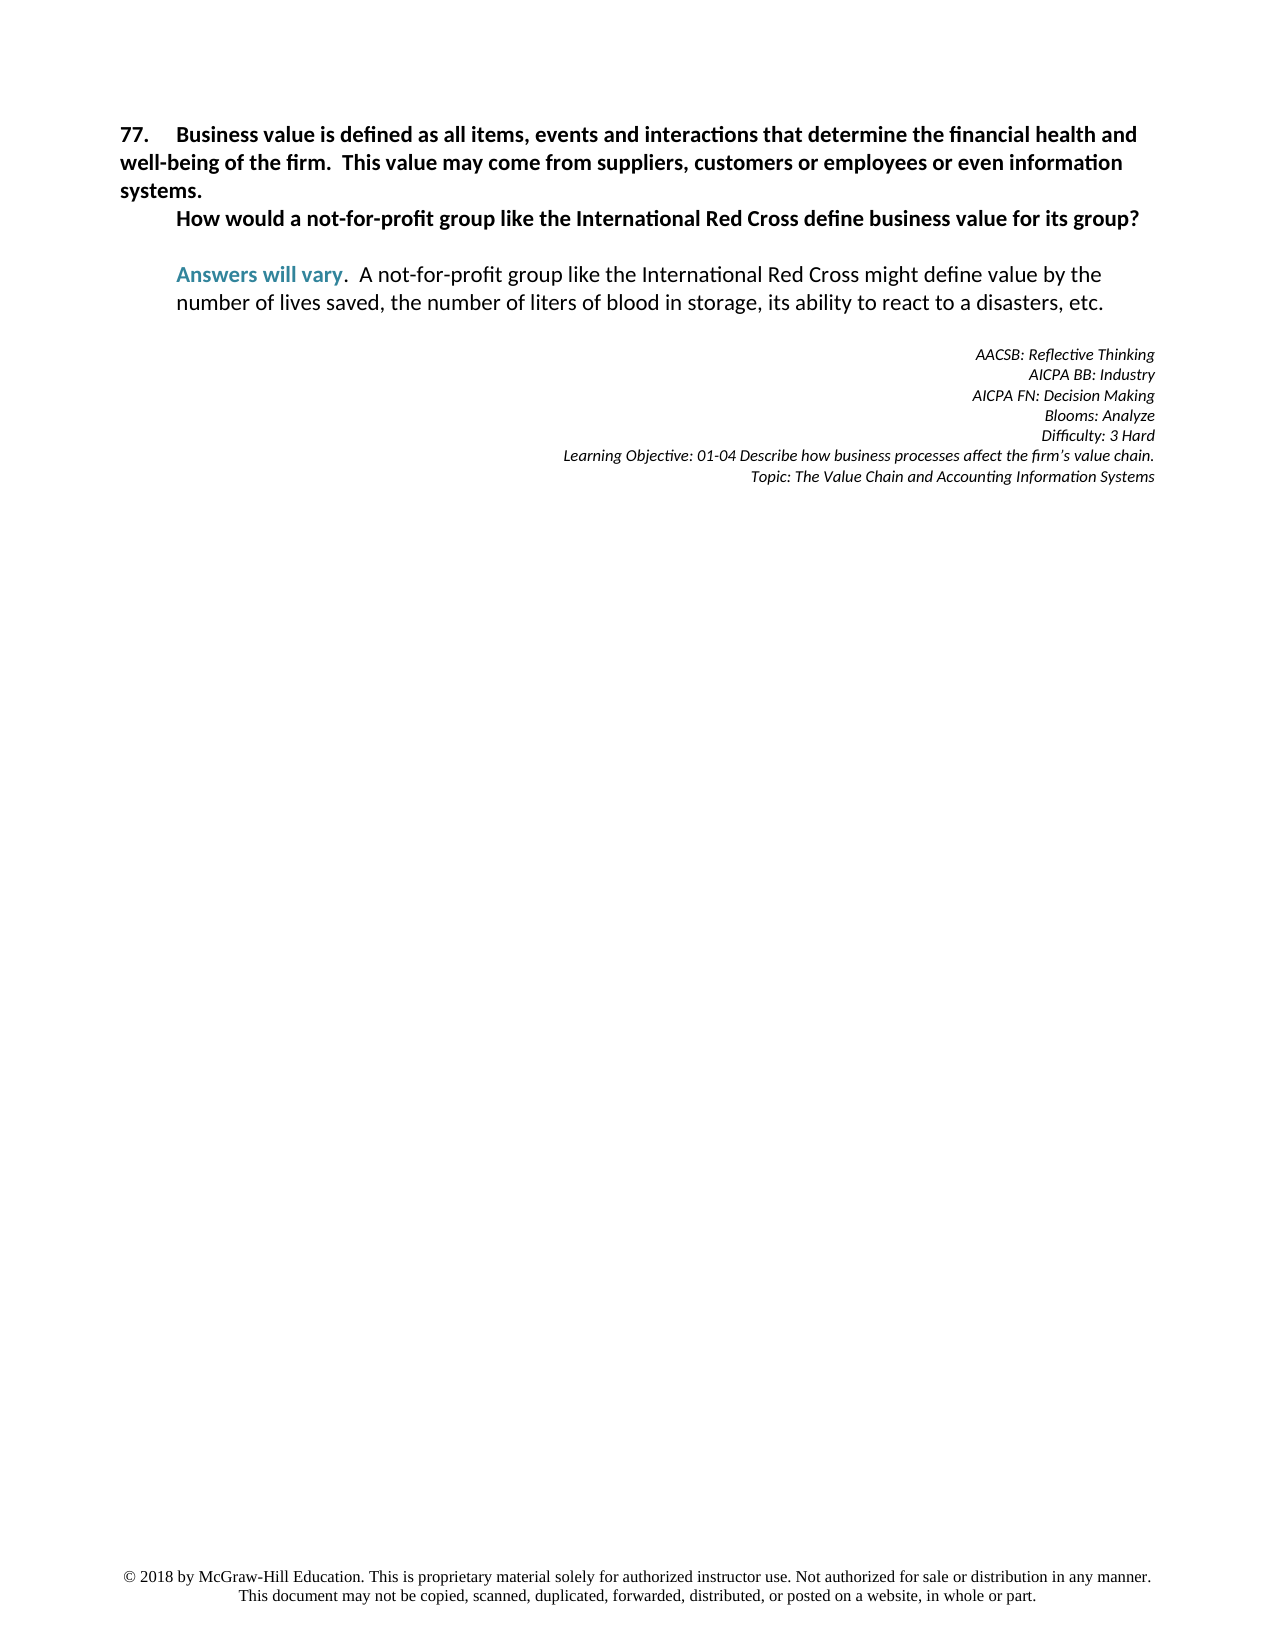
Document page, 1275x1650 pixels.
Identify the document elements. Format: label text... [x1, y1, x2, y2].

list How would a not-for-profit group like the International Red Cross define business value for its group? [120, 204, 1155, 232]
list Answers will vary. A not-for-profit group like the International Red Cross might define value by the number of lives saved, the number of liters of blood in storage, its ability to react to a disasters, etc. [176, 260, 1108, 316]
list Business value is defined as all items, events and interactions that determine the financial health and well-being of the firm. This value may come from suppliers, customers or employees or even information systems. [120, 120, 1155, 204]
text AACSB: Reflective Thinking AICPA BB: Industry AICPA FN: Decision Making Blooms: Analyze Difficulty: 3 Hard Learning Objective: 01-04 Describe how business processes affect the firm’s value chain. [120, 344, 1155, 466]
text Topic: The Value Chain and Accounting Information Systems [120, 466, 1155, 486]
